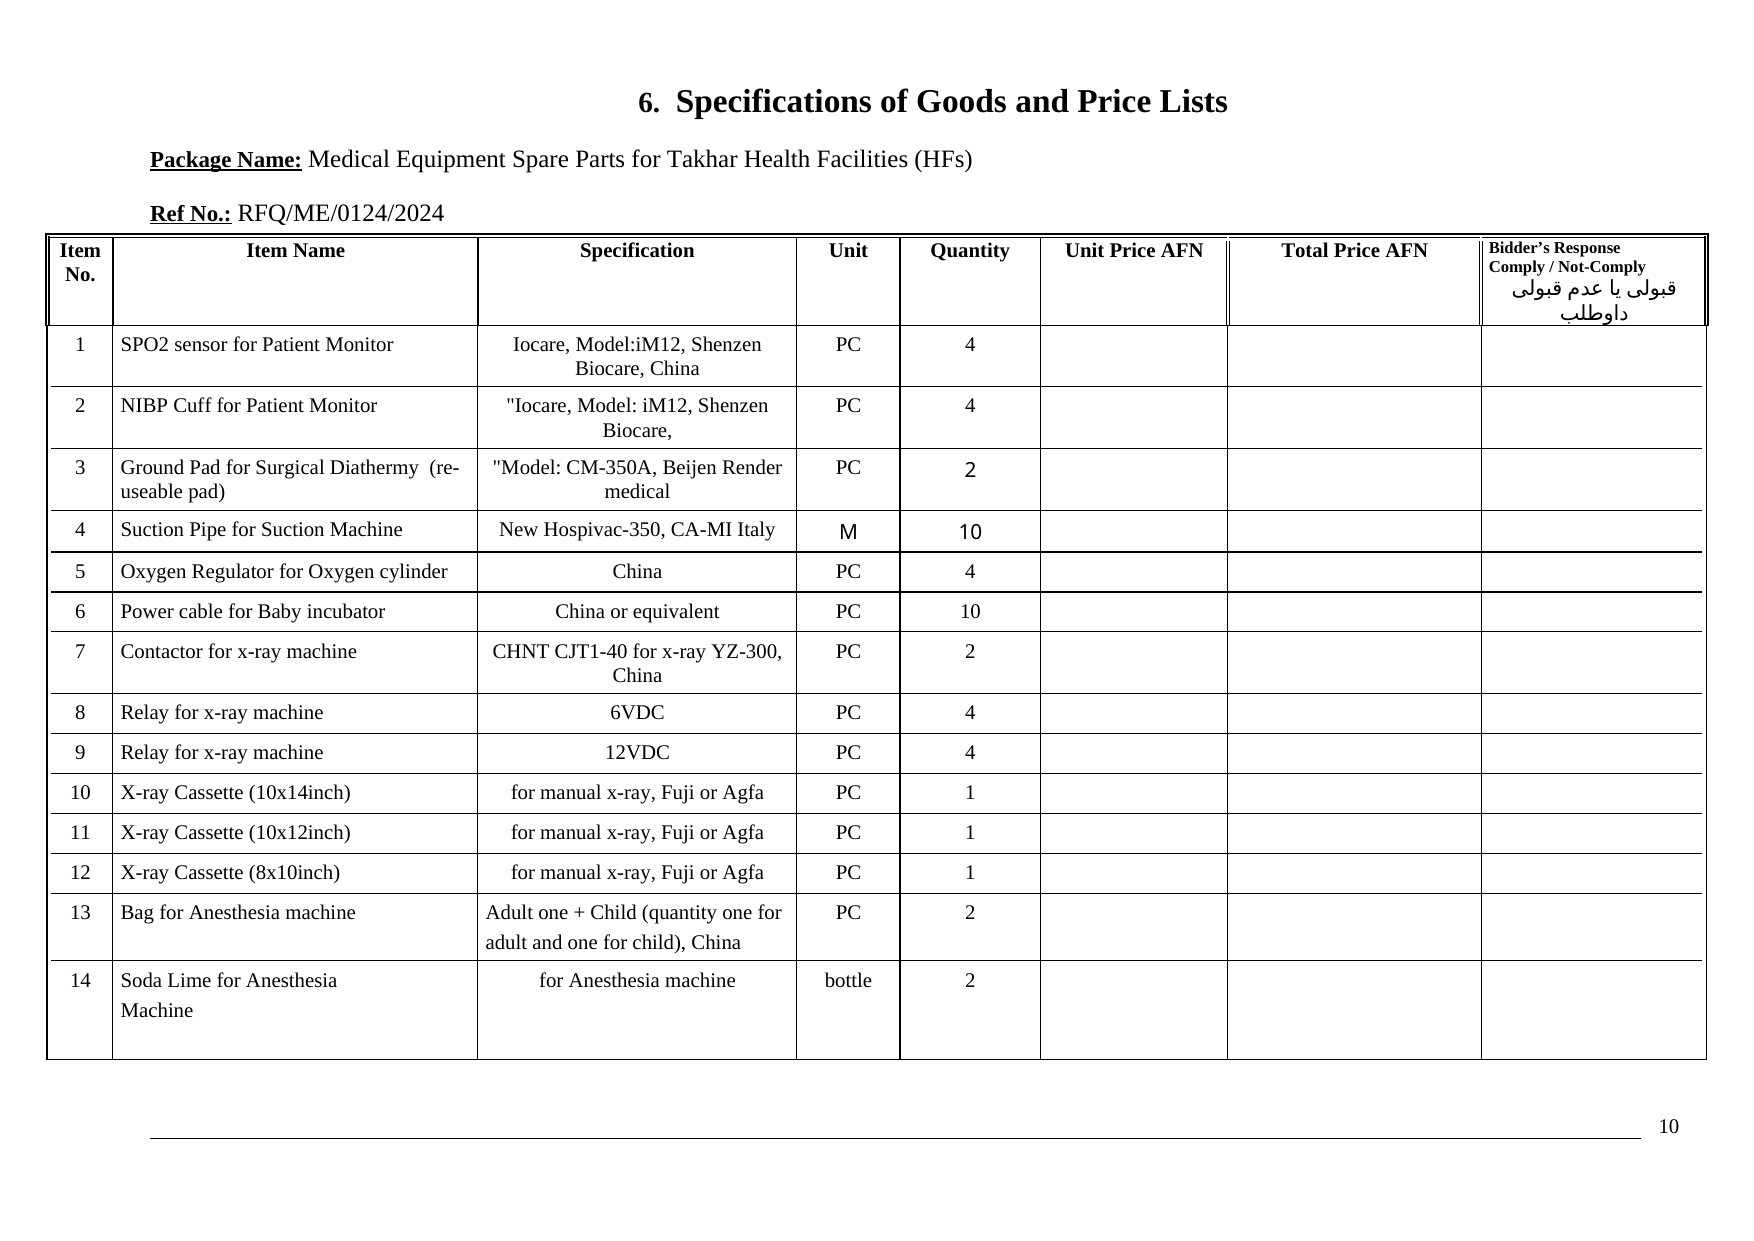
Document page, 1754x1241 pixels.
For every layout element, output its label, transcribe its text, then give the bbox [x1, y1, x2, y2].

table_cell [1482, 893, 1706, 960]
table_cell 1 [901, 854, 1040, 892]
table_cell [1228, 894, 1481, 960]
table_cell 4 [901, 387, 1040, 448]
table_cell [1041, 854, 1227, 892]
table_cell 4 [901, 553, 1040, 591]
table_header Bidder’s Response Comply / Not-Comply قبولی یا عدم قبولی داوطلب [1481, 238, 1704, 324]
table_cell 3 [48, 448, 112, 509]
table_cell [1228, 961, 1481, 1058]
table_cell [1228, 387, 1481, 448]
table_cell PC [797, 894, 899, 960]
table_cell China [478, 553, 796, 591]
table_cell NIBP Cuff for Patient Monitor [113, 387, 477, 448]
table_cell for manual x-ray, Fuji or Agfa [478, 814, 796, 852]
table_cell [1482, 733, 1706, 773]
table_cell 2 [901, 894, 1040, 960]
table_cell M [797, 511, 899, 551]
table_cell [1228, 774, 1481, 813]
table_cell 10 [901, 593, 1040, 631]
subtitle Ref No.: RFQ/ME/0124/2024 [150, 198, 1679, 227]
table_cell 1 [901, 774, 1040, 813]
table_cell PC [797, 449, 899, 509]
table_cell [1482, 853, 1706, 892]
table_header Unit Price AFN [1040, 235, 1228, 324]
table_cell for manual x-ray, Fuji or Agfa [478, 854, 796, 892]
table_cell Iocare, Model:iM12, Shenzen Biocare, China [478, 326, 796, 386]
table_cell [1228, 632, 1481, 693]
table_cell 2 [901, 961, 1040, 1058]
table_cell Suction Pipe for Suction Machine [113, 511, 477, 551]
table_cell 11 [48, 813, 112, 852]
table_cell [1041, 694, 1227, 733]
table_cell [1482, 448, 1706, 509]
table_cell [1041, 326, 1227, 386]
subtitle Package Name: Medical Equipment Spare Parts for Takhar Health Facilities (HFs) [150, 144, 1679, 173]
table_cell Oxygen Regulator for Oxygen cylinder [113, 553, 477, 591]
table_cell [1041, 387, 1227, 448]
table_cell "Model: CM-350A, Beijen Render medical [478, 449, 796, 509]
table_cell Relay for x-ray machine [113, 694, 477, 733]
table_cell [1041, 734, 1227, 773]
table_cell 12VDC [478, 734, 796, 773]
table_cell PC [797, 694, 899, 733]
table_cell PC [797, 326, 899, 386]
table_cell 2 [48, 386, 112, 448]
table_cell [1228, 734, 1481, 773]
table_cell CHNT CJT1-40 for x-ray YZ-300, China [478, 632, 796, 693]
table_cell [1228, 593, 1481, 631]
table_cell [1482, 693, 1706, 733]
table_cell [1228, 814, 1481, 852]
table_cell Relay for x-ray machine [113, 734, 477, 773]
table_cell [1041, 894, 1227, 960]
table_cell [1041, 553, 1227, 591]
subtitle Specifications of Goods and Price Lists [187, 81, 1679, 119]
table_cell 6 [48, 591, 112, 631]
table_cell China or equivalent [478, 593, 796, 631]
table_cell Adult one + Child (quantity one for adult and one for child), China [478, 894, 796, 960]
table_cell 14 [48, 960, 112, 1058]
table_cell Power cable for Baby incubator [113, 593, 477, 631]
table_cell [1041, 632, 1227, 693]
table_cell Ground Pad for Surgical Diathermy (re-useable pad) [113, 449, 477, 509]
table_cell 8 [48, 693, 112, 733]
table_cell [1041, 511, 1227, 551]
table_cell [1482, 813, 1706, 852]
table_cell [1228, 449, 1481, 509]
table_cell [1482, 386, 1706, 448]
table_cell PC [797, 387, 899, 448]
table_cell 4 [901, 734, 1040, 773]
table_cell [1482, 326, 1706, 386]
table_header Item No. [50, 238, 112, 324]
table_cell [1228, 553, 1481, 591]
table_cell 6VDC [478, 694, 796, 733]
table_cell [1228, 326, 1481, 386]
table_cell 9 [48, 733, 112, 773]
table_cell for manual x-ray, Fuji or Agfa [478, 774, 796, 813]
table_cell [1482, 631, 1706, 693]
table_cell 5 [48, 551, 112, 591]
table_header Specification [479, 238, 796, 324]
table_cell [1041, 774, 1227, 813]
table_cell New Hospivac-350, CA-MI Italy [478, 511, 796, 551]
table_cell [1041, 814, 1227, 852]
table_cell 10 [48, 773, 112, 813]
table_cell [1482, 591, 1706, 631]
table_cell [1228, 854, 1481, 892]
table_cell PC [797, 553, 899, 591]
table_cell SPO2 sensor for Patient Monitor [113, 326, 477, 386]
table_cell 10 [901, 511, 1040, 551]
table_header Item Name [114, 238, 477, 324]
table_cell PC [797, 593, 899, 631]
table_cell Contactor for x-ray machine [113, 632, 477, 693]
table_cell [1041, 449, 1227, 509]
table_cell PC [797, 814, 899, 852]
table_cell 2 [901, 449, 1040, 509]
table_cell PC [797, 734, 899, 773]
table_cell [1482, 510, 1706, 551]
table_cell 4 [48, 510, 112, 551]
table_cell 1 [901, 814, 1040, 852]
table_header Quantity [901, 238, 1040, 324]
table_cell 1 [48, 326, 112, 386]
table_cell Soda Lime for Anesthesia Machine [113, 961, 477, 1058]
table_cell X-ray Cassette (10x14inch) [113, 774, 477, 813]
table_cell PC [797, 774, 899, 813]
table_cell [1482, 773, 1706, 813]
table_cell [1228, 694, 1481, 733]
table_cell 4 [901, 326, 1040, 386]
table_cell for Anesthesia machine [478, 961, 796, 1058]
table_cell PC [797, 854, 899, 892]
table_header Total Price AFN [1228, 235, 1481, 324]
table_cell 13 [48, 893, 112, 960]
table_cell [1228, 511, 1481, 551]
table_cell X-ray Cassette (10x12inch) [113, 814, 477, 852]
table_cell [1482, 551, 1706, 591]
table_cell Bag for Anesthesia machine [113, 894, 477, 960]
table_cell 4 [901, 694, 1040, 733]
table_cell [1482, 960, 1706, 1058]
table_cell 2 [901, 632, 1040, 693]
table_cell 7 [48, 631, 112, 693]
table_header Unit [797, 238, 899, 324]
table_cell PC [797, 632, 899, 693]
table_cell X-ray Cassette (8x10inch) [113, 854, 477, 892]
table_cell [1041, 961, 1227, 1058]
table_cell [1041, 593, 1227, 631]
table_cell 12 [48, 853, 112, 892]
table_cell bottle [797, 961, 899, 1058]
table_cell "Iocare, Model: iM12, Shenzen Biocare, [478, 387, 796, 448]
